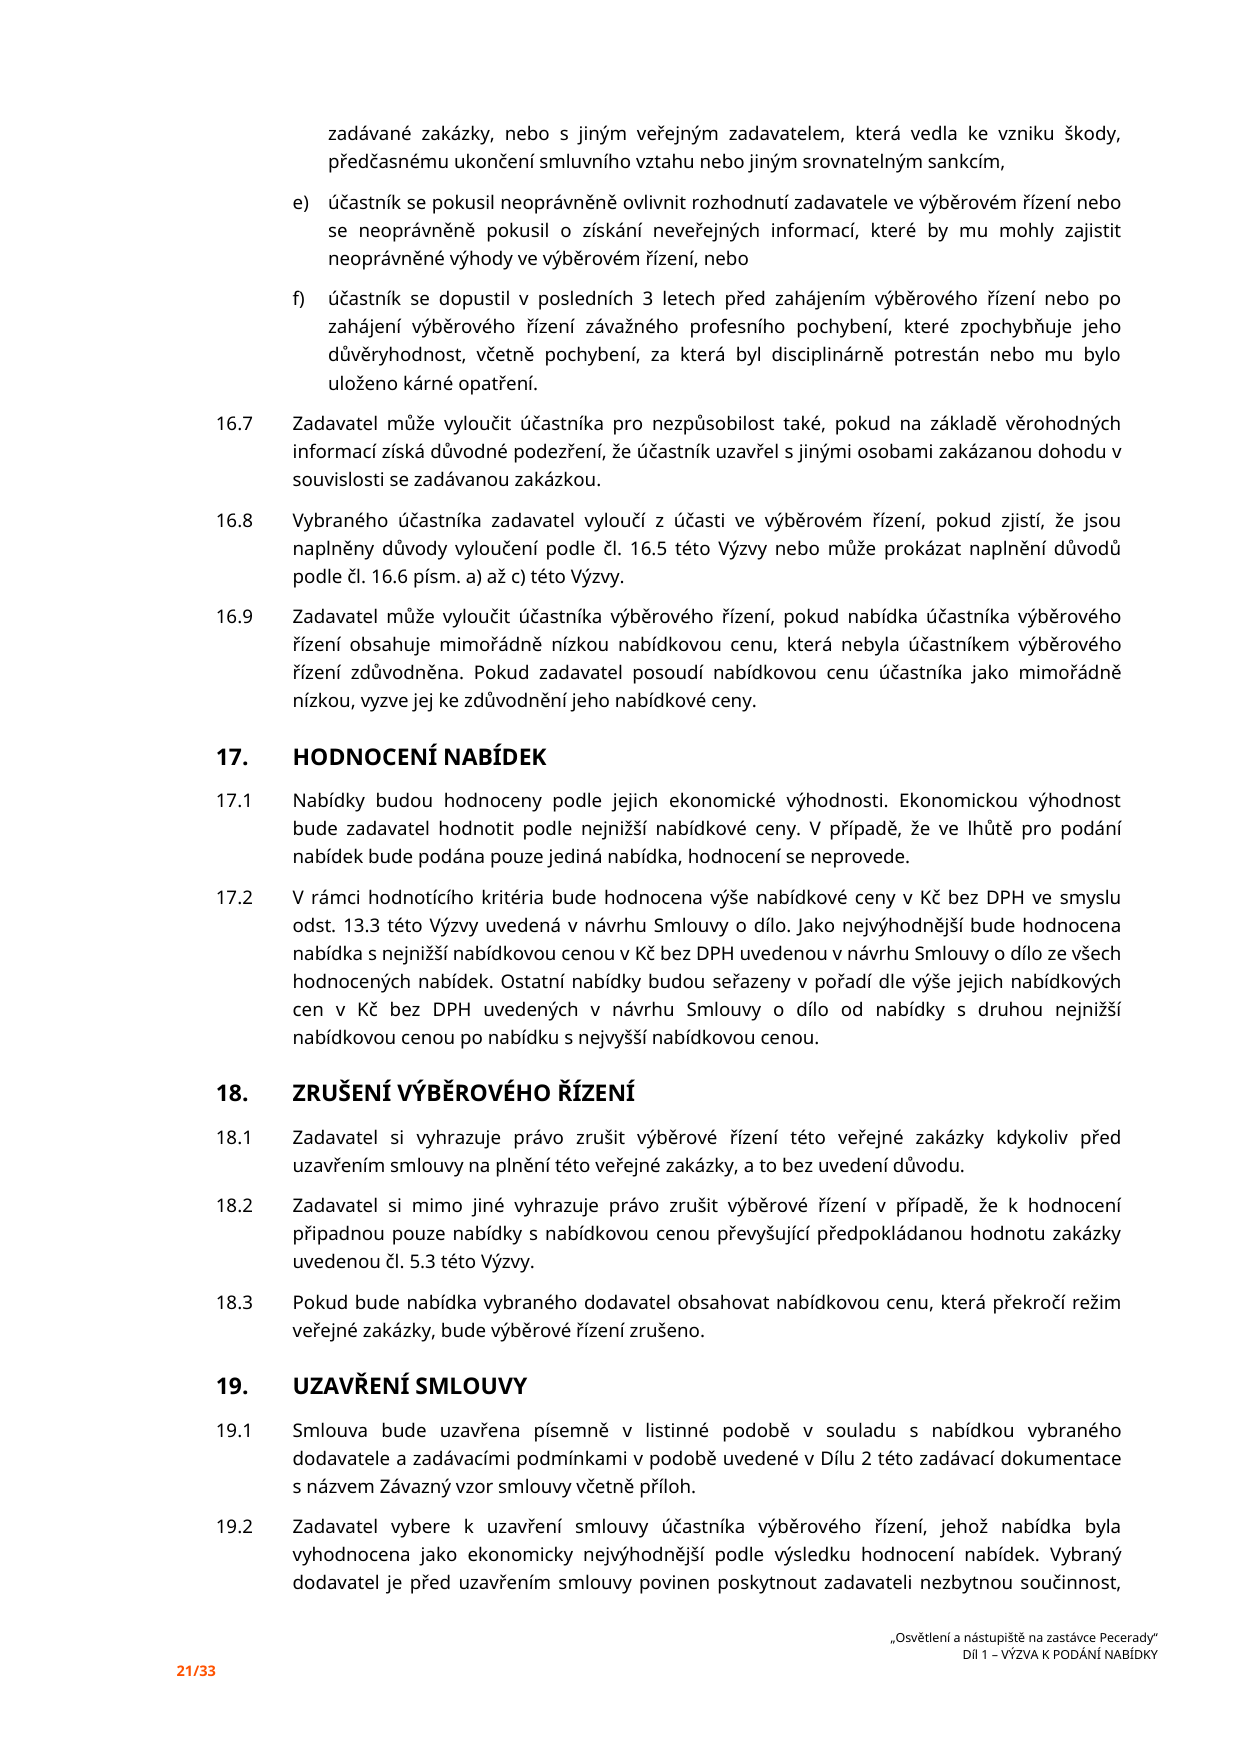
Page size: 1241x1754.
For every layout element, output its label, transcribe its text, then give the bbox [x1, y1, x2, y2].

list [292, 121, 1122, 174]
text Zadavatel může vyloučit účastníka výběrového řízení, pokud nabídka účastníka výběrového řízení obsahuje mimořádně nízkou nabídkovou cenu, která nebyla účastníkem výběrového řízení zdůvodněna. Pokud zadavatel posoudí nabídkovou cenu účastníka jako mimořádně nízkou, vyzve jej ke zdůvodnění jeho nabídkové ceny. [216, 603, 1122, 713]
text Smlouva bude uzavřena písemně v listinné podobě v souladu s nabídkou vybraného dodavatele a zadávacími podmínkami v podobě uvedené v Dílu 2 této zadávací dokumentace s názvem Závazný vzor smlouvy včetně příloh. [216, 1417, 1122, 1498]
list účastník se pokusil neoprávněně ovlivnit rozhodnutí zadavatele ve výběrovém řízení nebo se neoprávněně pokusil o získání neveřejných informací, které by mu mohly zajistit neoprávněné výhody ve výběrovém řízení, nebo [292, 189, 1122, 271]
text HODNOCENÍ NABÍDEK [216, 741, 1122, 772]
text Pokud bude nabídka vybraného dodavatel obsahovat nabídkovou cenu, která překročí režim veřejné zakázky, bude výběrové řízení zrušeno. [216, 1289, 1122, 1343]
text Zadavatel může vyloučit účastníka pro nezpůsobilost také, pokud na základě věrohodných informací získá důvodné podezření, že účastník uzavřel s jinými osobami zakázanou dohodu v souvislosti se zadávanou zakázkou. [216, 410, 1122, 492]
text Nabídky budou hodnoceny podle jejich ekonomické výhodnosti. Ekonomickou výhodnost bude zadavatel hodnotit podle nejnižší nabídkové ceny. V případě, že ve lhůtě pro podání nabídek bude podána pouze jediná nabídka, hodnocení se neprovede. [216, 787, 1122, 869]
text Zadavatel si mimo jiné vyhrazuje právo zrušit výběrové řízení v případě, že k hodnocení připadnou pouze nabídky s nabídkovou cenou převyšující předpokládanou hodnotu zakázky uvedenou čl. 5.3 této Výzvy. [216, 1192, 1122, 1274]
list účastník se dopustil v posledních 3 letech před zahájením výběrového řízení nebo po zahájení výběrového řízení závažného profesního pochybení, které zpochybňuje jeho důvěryhodnost, včetně pochybení, za která byl disciplinárně potrestán nebo mu bylo uloženo kárné opatření. [292, 286, 1122, 395]
text Vybraného účastníka zadavatel vyloučí z účasti ve výběrovém řízení, pokud zjistí, že jsou naplněny důvody vyloučení podle čl. 16.5 této Výzvy nebo může prokázat naplnění důvodů podle čl. 16.6 písm. a) až c) této Výzvy. [216, 507, 1122, 588]
text V rámci hodnotícího kritéria bude hodnocena výše nabídkové ceny v Kč bez DPH ve smyslu odst. 13.3 této Výzvy uvedená v návrhu Smlouvy o dílo. Jako nejvýhodnější bude hodnocena nabídka s nejnižší nabídkovou cenou v Kč bez DPH uvedenou v návrhu Smlouvy o dílo ze všech hodnocených nabídek. Ostatní nabídky budou seřazeny v pořadí dle výše jejich nabídkových cen v Kč bez DPH uvedených v návrhu Smlouvy o dílo od nabídky s druhou nejnižší nabídkovou cenou po nabídku s nejvyšší nabídkovou cenou. [216, 884, 1122, 1049]
text UZAVŘENÍ SMLOUVY [216, 1370, 1122, 1401]
text Zadavatel si vyhrazuje právo zrušit výběrové řízení této veřejné zakázky kdykoliv před uzavřením smlouvy na plnění této veřejné zakázky, a to bez uvedení důvodu. [216, 1124, 1122, 1177]
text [216, 1513, 1122, 1595]
text ZRUŠENÍ VÝBĚROVÉHO ŘÍZENÍ [216, 1077, 1122, 1108]
